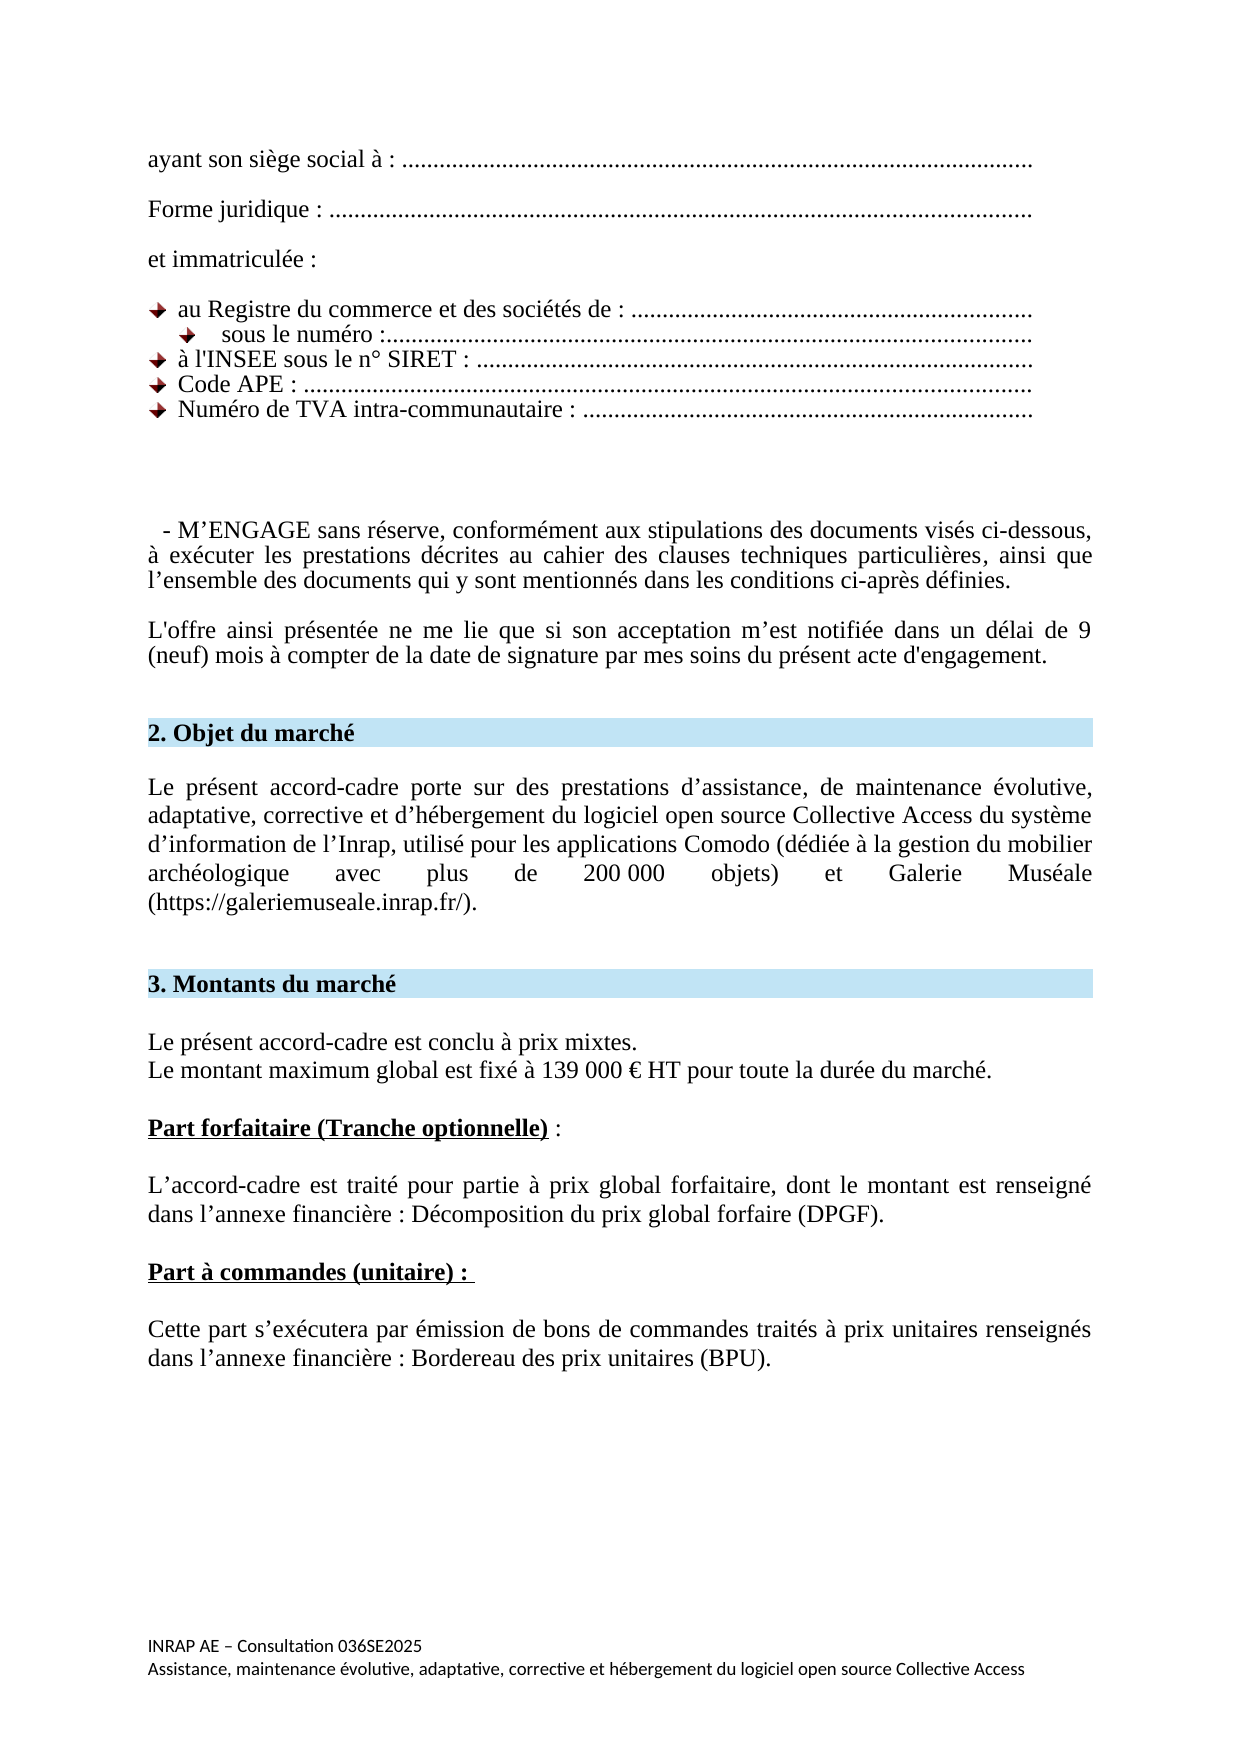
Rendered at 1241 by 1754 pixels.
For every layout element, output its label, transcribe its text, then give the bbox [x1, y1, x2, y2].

text L’accord-cadre est traité pour partie à prix global forfaitaire, dont le montant est renseigné dans l’annexe financière : Décomposition du prix global forfaire (DPGF). [148, 1171, 1093, 1228]
picture [148, 351, 166, 368]
text 2. Objet du marché [148, 718, 1093, 747]
text 3. Montants du marché [148, 969, 1093, 998]
text - M’ENGAGE sans réserve, conformément aux stipulations des documents visés ci-dessous, à exécuter les prestations décrites au cahier des clauses techniques particulières, ainsi que l’ensemble des documents qui y sont mentionnés dans les conditions ci-après définies. [148, 518, 1093, 593]
text L'offre ainsi présentée ne me lie que si son acceptation m’est notifiée dans un délai de 9 (neuf) mois à compter de la date de signature par mes soins du présent acte d'engagement. [148, 618, 1093, 668]
list à l'INSEE sous le n° SIRET : [148, 348, 1093, 373]
list au Registre du commerce et des sociétés de : [148, 298, 1093, 323]
text et immatriculée : [148, 248, 1093, 273]
text Le présent accord-cadre est conclu à prix mixtes. [148, 1027, 1093, 1056]
list Numéro de TVA intra-communautaire : [148, 398, 1093, 423]
picture [148, 401, 166, 418]
list sous le numéro : [177, 323, 1093, 348]
list Code APE : [148, 373, 1093, 398]
text Le montant maximum global est fixé à 139 000 € HT pour toute la durée du marché. [148, 1056, 1093, 1084]
picture [148, 376, 166, 393]
text Cette part s’exécutera par émission de bons de commandes traités à prix unitaires renseignés dans l’annexe financière : Bordereau des prix unitaires (BPU). [148, 1314, 1093, 1372]
picture [178, 326, 195, 343]
text Part à commandes (unitaire) : [148, 1257, 1093, 1286]
text Part forfaitaire (Tranche optionnelle) : [148, 1113, 1093, 1142]
picture [148, 301, 166, 318]
text Le présent accord-cadre porte sur des prestations d’assistancede maintenance évolutive, adaptative du logiciel open source Collective Access du système d’information de l’Inrap, utilisé pour les applications Comodo (dédiée à la gestion du mobilier archéologique avec plus de 200 000 objets) et Galerie Muséale (https://galeriemuseale.inrap.fr/). [148, 772, 1093, 916]
text Forme juridique : [148, 198, 1093, 223]
text ayant son siège social à : [148, 148, 1093, 173]
